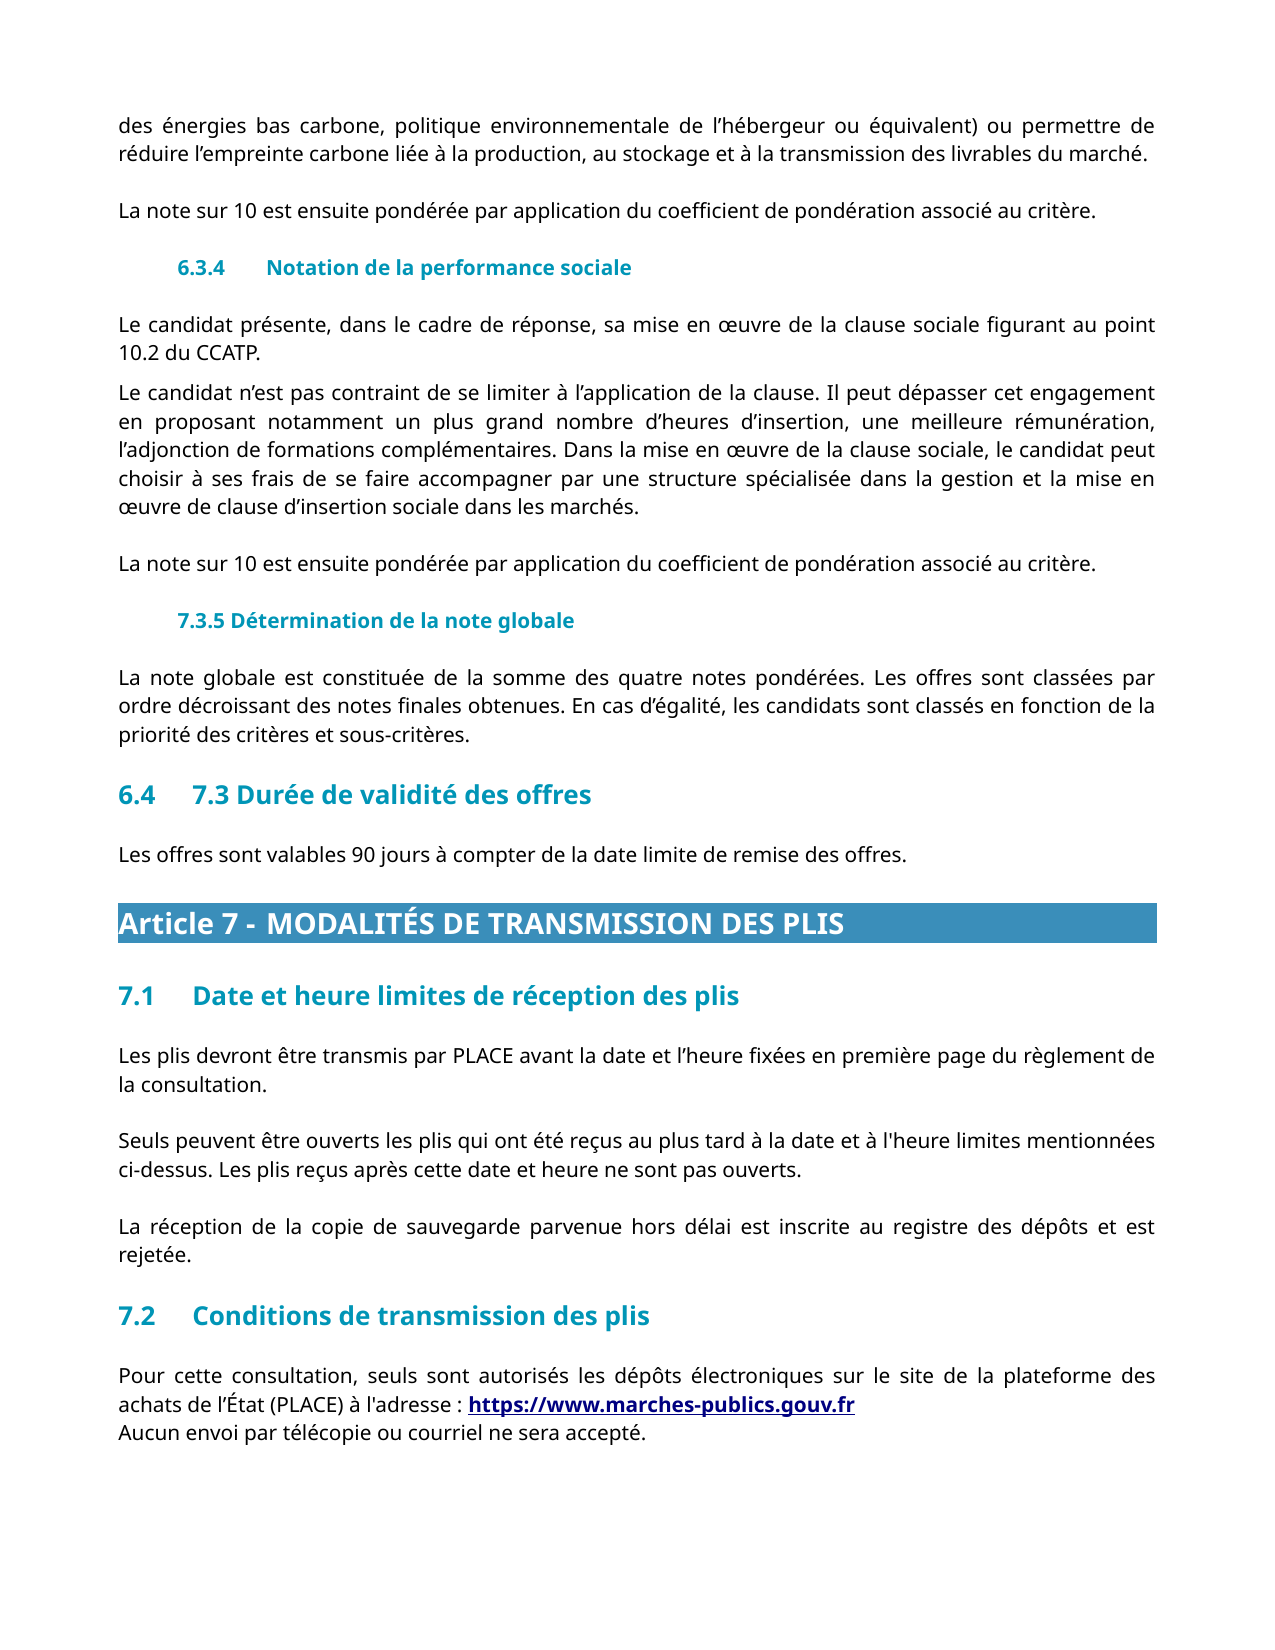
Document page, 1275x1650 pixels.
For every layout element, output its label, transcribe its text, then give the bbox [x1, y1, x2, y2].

subtitle 7.3.5 Détermination de la note globale [177, 606, 1157, 634]
text La réception de la copie de sauvegarde parvenue hors délai est inscrite au registre des dépôts et est rejetée. [118, 1212, 1157, 1269]
subtitle MODALITÉS DE TRANSMISSION DES PLIS [118, 903, 1157, 943]
text La note globale est constituée de la somme des quatre notes pondérées. Les offres sont classées par ordre décroissant des notes finales obtenues. En cas d’égalité, les candidats sont classés en fonction de la priorité des critères et sous-critères. [118, 663, 1157, 748]
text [118, 111, 1157, 168]
subtitle 7.3 Durée de validité des offres [118, 777, 1157, 812]
text Le candidat présente, dans le cadre de réponse, sa mise en œuvre de la clause sociale figurant au point 10.2 du CCATP. [118, 310, 1157, 367]
text Pour cette consultation, seuls sont autorisés les dépôts électroniques sur le site de la plateforme des achats de l’État (PLACE) à l'adresse : https://www.marches-publics.gouv.fr [118, 1361, 1157, 1418]
text Les offres sont valables 90 jours à compter de la date limite de remise des offres. [118, 841, 1157, 869]
text Seuls peuvent être ouverts les plis qui ont été reçus au plus tard à la date et à l'heure limites mentionnées ci-dessus. Les plis reçus après cette date et heure ne sont pas ouverts. [118, 1127, 1157, 1183]
text La note sur 10 est ensuite pondérée par application du coefficient de pondération associé au critère. [118, 196, 1157, 224]
text La note sur 10 est ensuite pondérée par application du coefficient de pondération associé au critère. [118, 549, 1157, 577]
subtitle Date et heure limites de réception des plis [118, 977, 1157, 1013]
subtitle Conditions de transmission des plis [118, 1297, 1157, 1333]
text Aucun envoi par télécopie ou courriel ne sera accepté. [118, 1418, 1157, 1447]
subtitle Notation de la performance sociale [177, 253, 1157, 281]
text Le candidat n’est pas contraint de se limiter à l’application de la clause. Il peut dépasser cet engagement en proposant notamment un plus grand nombre d’heures d’insertion, une meilleure rémunération, l’adjonction de formations complémentaires. Dans la mise en œuvre de la clause sociale, le candidat peut choisir à ses frais de se faire accompagner par une structure spécialisée dans la gestion et la mise en œuvre de clause d’insertion sociale dans les marchés. [118, 378, 1157, 521]
text Les plis devront être transmis par PLACE avant la date et l’heure fixées en première page du règlement de la consultation. [118, 1041, 1157, 1098]
